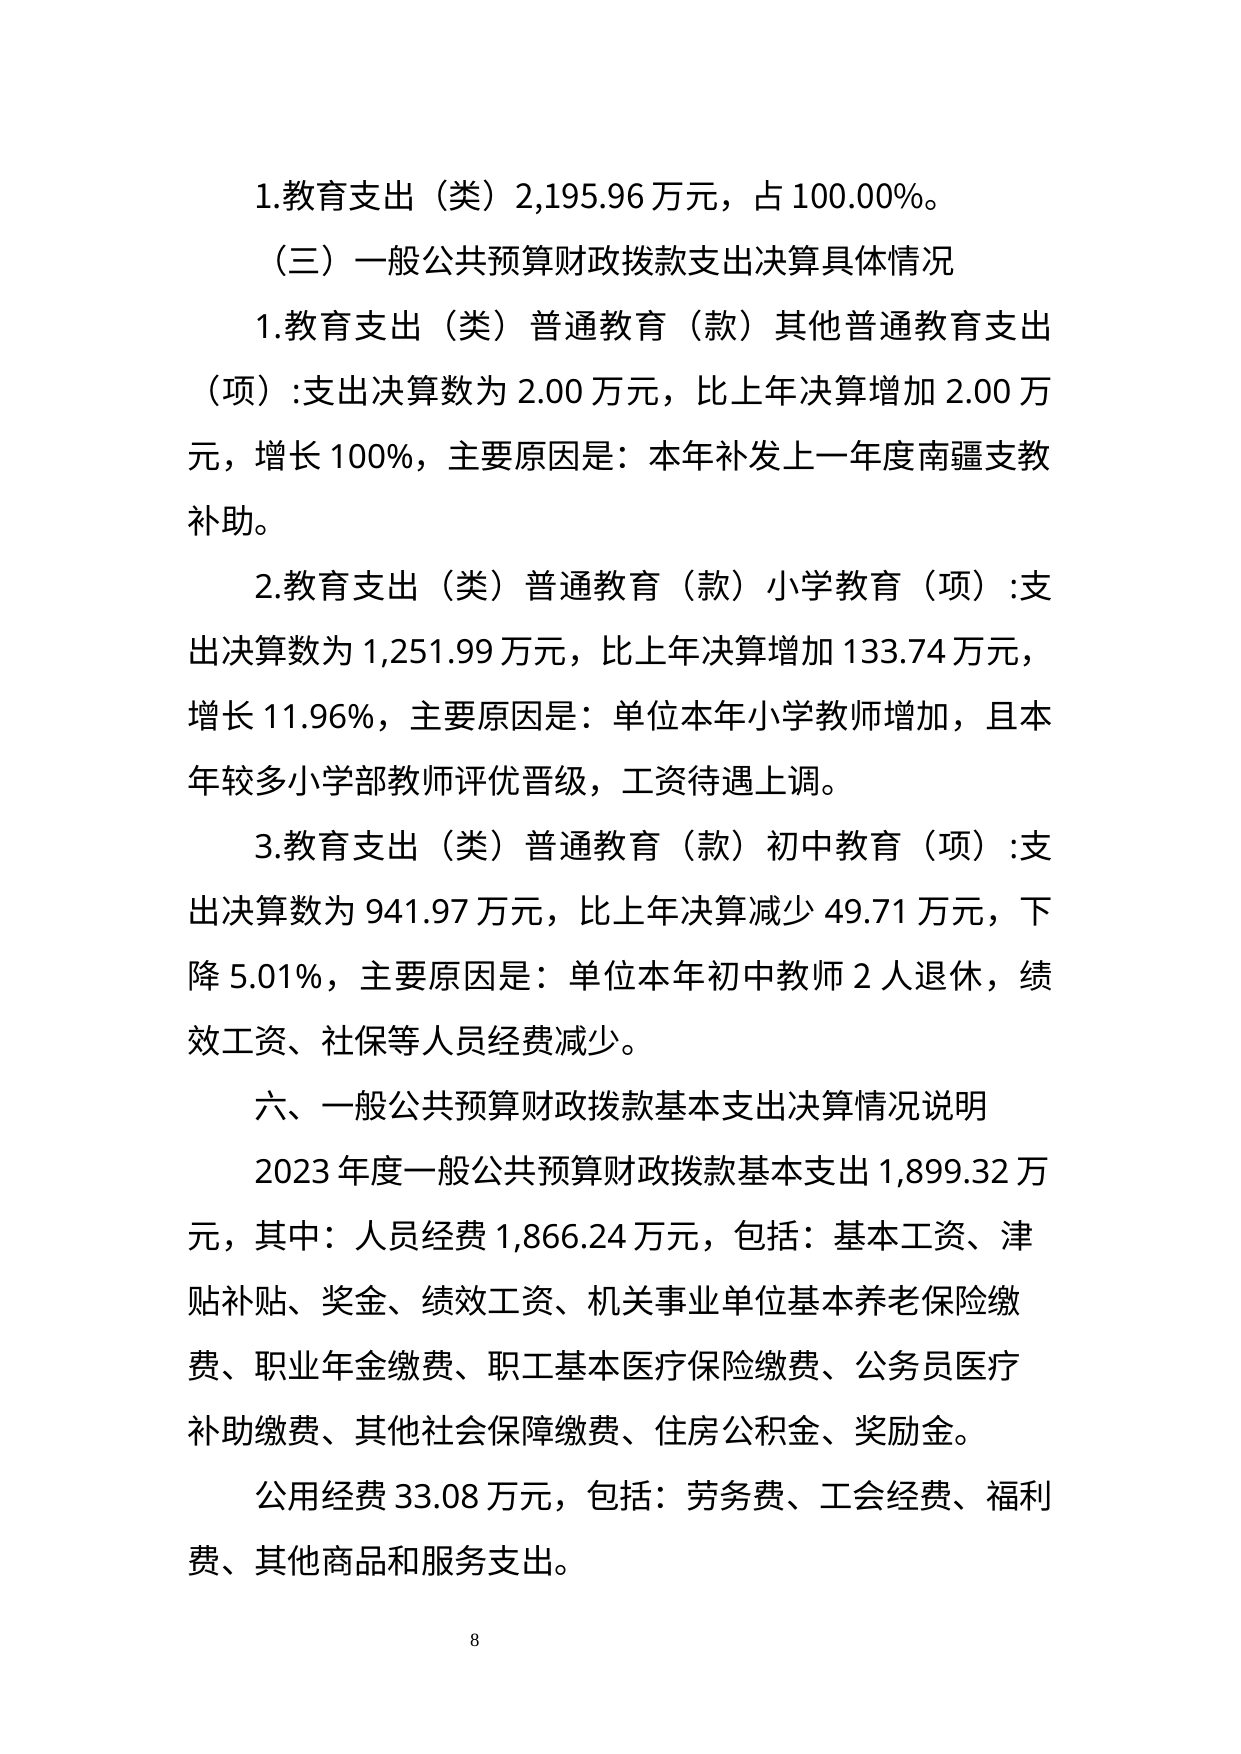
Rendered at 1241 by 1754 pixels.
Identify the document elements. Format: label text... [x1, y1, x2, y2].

text 公用经费33.08万元，包括：劳务费、工会经费、福利费、其他商品和服务支出。 [187, 1462, 1053, 1592]
text 1.教育支出（类）2,195.96万元，占100.00%。 [187, 162, 1053, 227]
text （三）一般公共预算财政拨款支出决算具体情况 [187, 227, 1053, 292]
text 六、一般公共预算财政拨款基本支出决算情况说明 [187, 1072, 1053, 1137]
text 2023年度一般公共预算财政拨款基本支出1,899.32万元，其中：人员经费1,866.24万元，包括：基本工资、津贴补贴、奖金、绩效工资、机关事业单位基本养老保险缴费、职业年金缴费、职工基本医疗保险缴费、公务员医疗补助缴费、其他社会保障缴费、住房公积金、奖励金。 [187, 1137, 1053, 1462]
text 1.教育支出（类）普通教育（款）其他普通教育支出（项）:支出决算数为2.00万元，比上年决算增加2.00万元，增长100%，主要原因是：本年补发上一年度南疆支教补助。 [187, 292, 1053, 552]
text 2.教育支出（类）普通教育（款）小学教育（项）:支出决算数为1,251.99万元，比上年决算增加133.74万元，增长11.96%，主要原因是：单位本年小学教师增加，且本年较多小学部教师评优晋级，工资待遇上调。 [187, 552, 1053, 812]
text 3.教育支出（类）普通教育（款）初中教育（项）:支出决算数为941.97万元，比上年决算减少49.71万元，下降5.01%，主要原因是：单位本年初中教师2人退休，绩效工资、社保等人员经费减少。 [187, 812, 1053, 1072]
